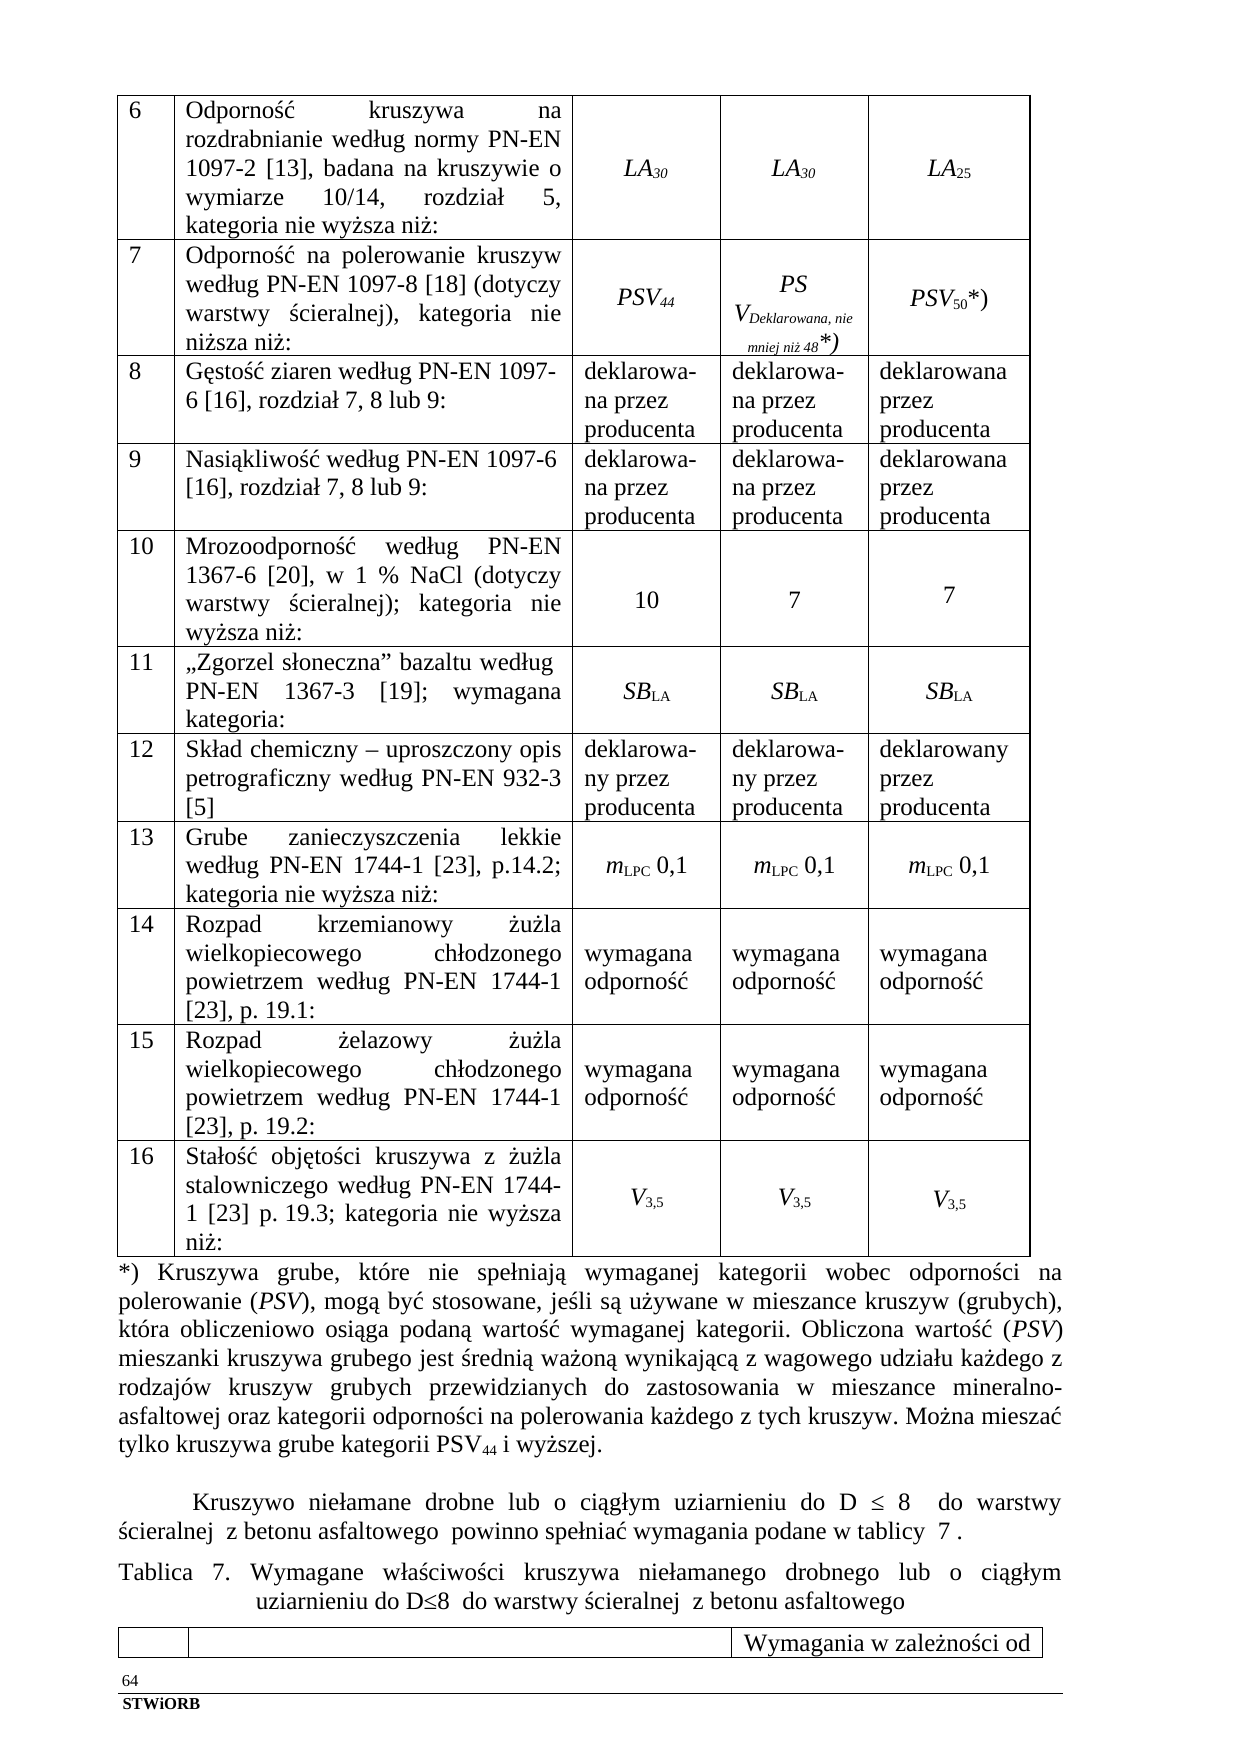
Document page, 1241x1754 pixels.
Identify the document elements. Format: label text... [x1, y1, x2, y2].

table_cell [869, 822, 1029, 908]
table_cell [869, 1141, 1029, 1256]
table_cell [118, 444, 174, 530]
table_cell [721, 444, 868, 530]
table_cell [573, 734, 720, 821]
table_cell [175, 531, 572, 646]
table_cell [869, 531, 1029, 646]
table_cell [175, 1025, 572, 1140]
text Tablica 7. Wymagane właściwości kruszywa niełamanego drobnego lub o ciągłym uziarnieniu do D≤8 do warstwy ścieralnej z betonu asfaltowego [118, 1557, 1063, 1614]
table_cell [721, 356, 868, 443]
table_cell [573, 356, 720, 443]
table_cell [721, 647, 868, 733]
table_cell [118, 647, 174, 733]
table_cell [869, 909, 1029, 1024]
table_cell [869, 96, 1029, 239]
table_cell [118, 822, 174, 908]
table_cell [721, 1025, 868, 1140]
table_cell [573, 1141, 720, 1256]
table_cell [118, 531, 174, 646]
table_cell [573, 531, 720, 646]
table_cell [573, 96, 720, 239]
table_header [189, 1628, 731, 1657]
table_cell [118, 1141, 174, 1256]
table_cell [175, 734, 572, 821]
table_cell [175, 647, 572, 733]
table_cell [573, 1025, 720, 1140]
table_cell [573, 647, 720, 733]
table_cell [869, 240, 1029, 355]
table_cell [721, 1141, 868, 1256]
text *) Kruszywa grube, które nie spełniają wymaganej kategorii wobec odporności na polerowanie (PSV), mogą być stosowane, jeśli są używane w mieszance kruszyw (grubych), która obliczeniowo osiąga podaną wartość wymaganej kategorii. Obliczona wartość (PSV) mieszanki kruszywa grubego jest średnią ważoną wynikającą z wagowego udziału każdego z rodzajów kruszyw grubych przewidzianych do zastosowania w mieszance mineralno-asfaltowej oraz kategorii odporności na polerowania każdego z tych kruszyw. Można mieszać tylko kruszywa grube kategorii PSV44 i wyższej. [118, 1257, 1063, 1458]
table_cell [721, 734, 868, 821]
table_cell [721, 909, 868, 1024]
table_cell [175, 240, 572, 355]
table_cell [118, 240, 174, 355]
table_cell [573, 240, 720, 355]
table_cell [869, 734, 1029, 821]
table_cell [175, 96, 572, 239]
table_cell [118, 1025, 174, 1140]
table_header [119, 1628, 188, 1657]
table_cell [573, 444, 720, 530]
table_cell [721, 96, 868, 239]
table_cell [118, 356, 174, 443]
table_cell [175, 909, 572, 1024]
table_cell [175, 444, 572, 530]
text Kruszywo niełamane drobne lub o ciągłym uziarnieniu do D ≤ 8 do warstwy ścieralnej z betonu asfaltowego powinno spełniać wymagania podane w tablicy 7 . [118, 1487, 1063, 1544]
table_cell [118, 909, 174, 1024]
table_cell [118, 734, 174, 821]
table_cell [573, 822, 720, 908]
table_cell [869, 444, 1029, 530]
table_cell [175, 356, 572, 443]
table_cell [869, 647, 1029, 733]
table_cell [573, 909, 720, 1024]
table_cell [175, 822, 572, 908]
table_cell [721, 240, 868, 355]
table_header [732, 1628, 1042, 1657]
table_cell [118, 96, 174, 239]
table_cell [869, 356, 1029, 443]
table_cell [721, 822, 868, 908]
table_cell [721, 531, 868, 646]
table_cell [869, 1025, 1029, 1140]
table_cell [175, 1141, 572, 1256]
